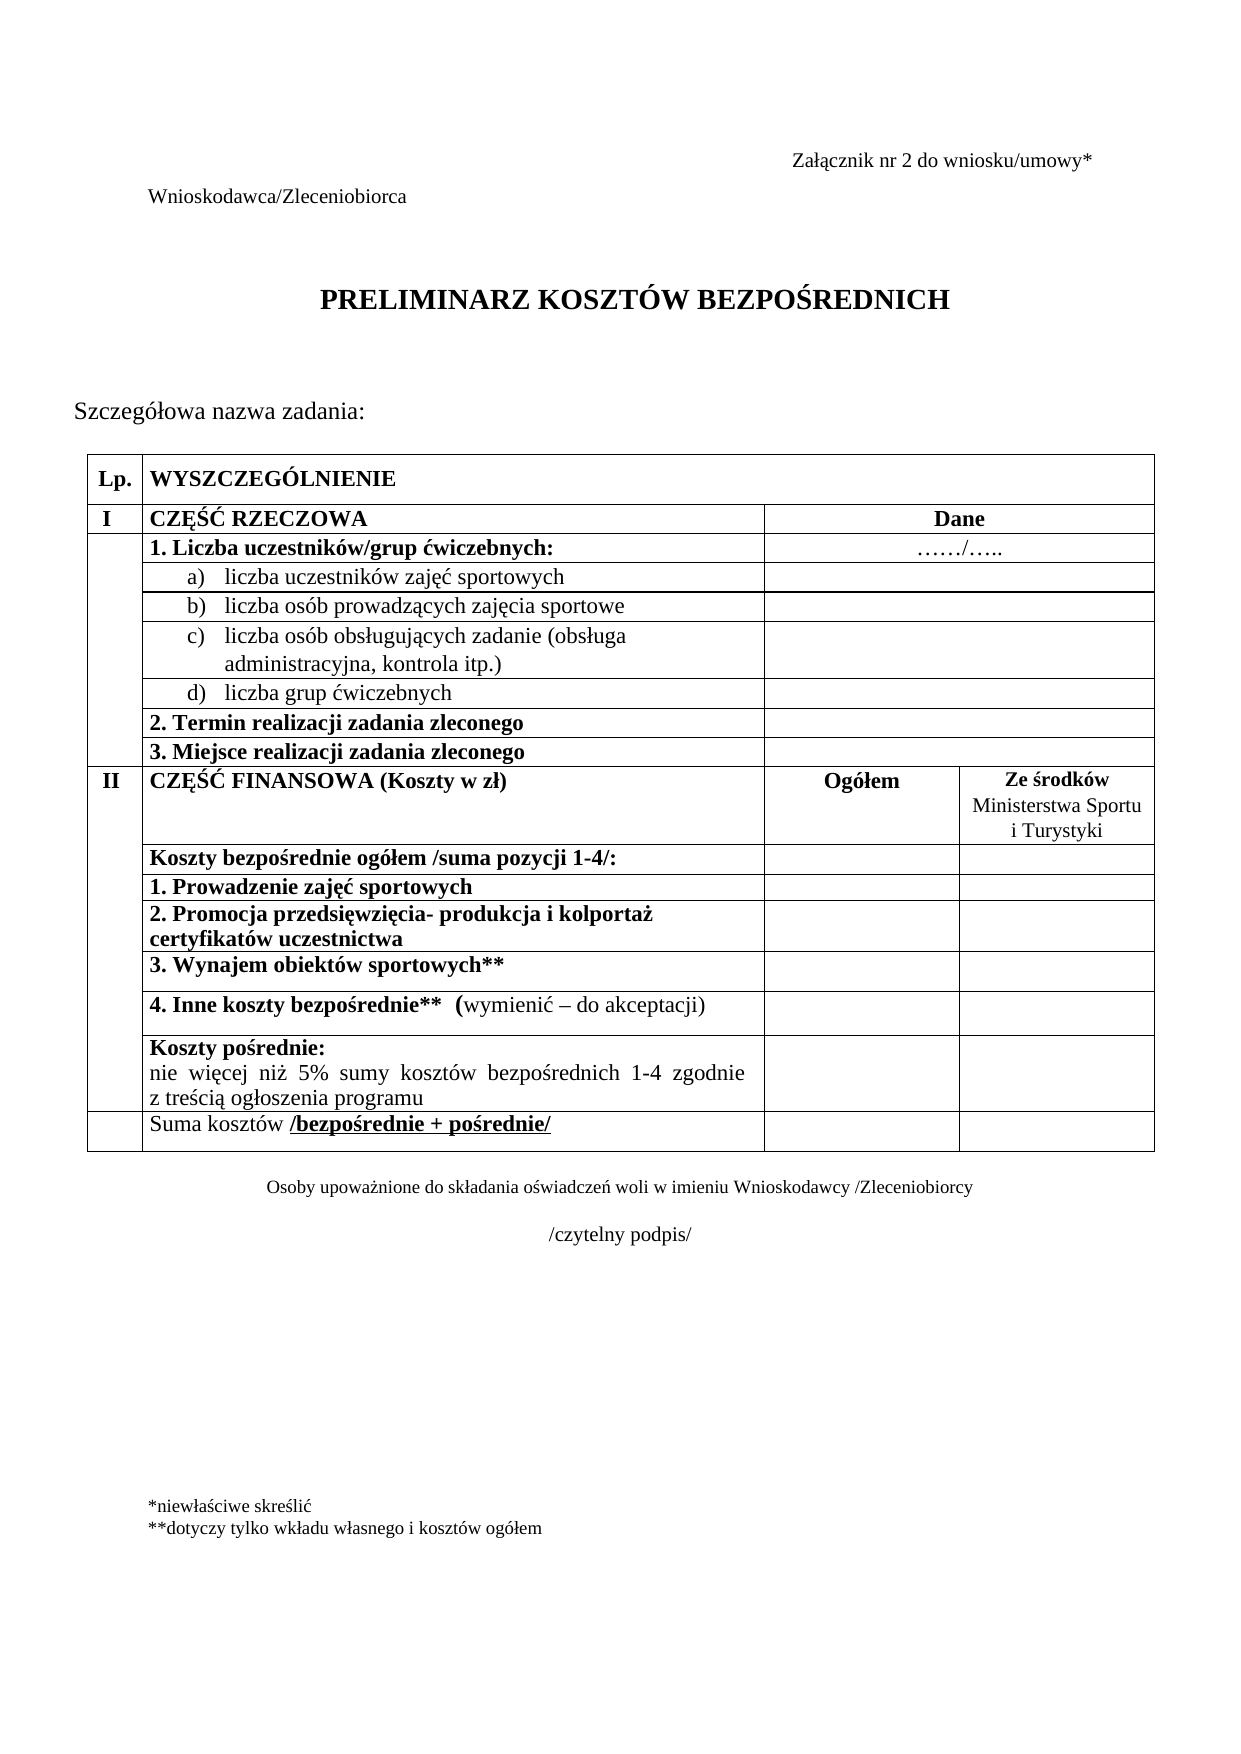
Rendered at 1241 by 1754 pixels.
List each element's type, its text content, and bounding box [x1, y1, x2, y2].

table_header WYSZCZEGÓLNIENIE [143, 455, 1154, 504]
table_cell 3. Wynajem obiektów sportowych** [143, 952, 764, 991]
text Załącznik nr 2 do wniosku/umowy* [369, 148, 1093, 172]
table_cell 3. Miejsce realizacji zadania zleconego [143, 738, 764, 766]
table_cell 1. Prowadzenie zajęć sportowych [143, 875, 764, 900]
table_cell liczba osób obsługujących zadanie (obsługa administracyjna, kontrola itp.) [143, 622, 764, 678]
table_cell [960, 875, 1154, 900]
table_cell [765, 845, 959, 873]
text Osoby upoważnione do składania oświadczeń woli w imieniu Wnioskodawcy /Zleceniobiorcy [148, 1176, 1093, 1198]
table_cell [960, 1036, 1154, 1111]
table_cell Dane [765, 505, 1154, 533]
table_cell [765, 992, 959, 1034]
table_cell Koszty bezpośrednie ogółem /suma pozycji 1-4/: [143, 845, 764, 873]
table_cell ……/….. [765, 534, 1154, 562]
table_cell [765, 901, 959, 951]
table_cell [765, 563, 1154, 591]
table_cell [960, 992, 1154, 1034]
table_cell [765, 622, 1154, 678]
table_cell 2. Termin realizacji zadania zleconego [143, 709, 764, 737]
table_cell Suma kosztów /bezpośrednie + pośrednie/ [143, 1112, 764, 1151]
table_cell CZĘŚĆ RZECZOWA [143, 505, 764, 533]
text *niewłaściwe skreślić [148, 1495, 1093, 1517]
table_cell [765, 1112, 959, 1151]
table_cell [960, 1112, 1154, 1151]
table_cell 4. Inne koszty bezpośrednie** (wymienić – do akceptacji) [143, 992, 764, 1034]
table_cell [765, 593, 1154, 621]
table_cell Koszty pośrednie: nie więcej niż 5% sumy kosztów bezpośrednich 1-4 zgodnie z treścią ogłoszenia programu [143, 1036, 764, 1111]
table_cell liczba grup ćwiczebnych [143, 679, 764, 708]
table_header Lp. [88, 455, 142, 504]
table_cell [88, 1112, 142, 1151]
text Szczegółowa nazwa zadania: [74, 396, 1108, 425]
text **dotyczy tylko wkładu własnego i kosztów ogółem [148, 1517, 1093, 1538]
table_cell [765, 875, 959, 900]
text /czytelny podpis/ [148, 1222, 1093, 1246]
text PRELIMINARZ KOSZTÓW BEZPOŚREDNICH [148, 282, 1122, 316]
table_cell [88, 534, 142, 766]
table_cell Ze środków Ministerstwa Sportu i Turystyki [960, 767, 1154, 844]
table_cell [960, 845, 1154, 873]
table_cell [765, 709, 1154, 737]
table_cell 1. Liczba uczestników/grup ćwiczebnych: [143, 534, 764, 562]
table_cell [960, 901, 1154, 951]
table_cell liczba uczestników zajęć sportowych [143, 563, 764, 591]
table_cell II [88, 767, 142, 1111]
table_cell liczba osób prowadzących zajęcia sportowe [143, 593, 764, 621]
table_cell [765, 738, 1154, 766]
text Wnioskodawca/Zleceniobiorca [148, 184, 1093, 208]
table_cell 2. Promocja przedsięwzięcia- produkcja i kolportaż certyfikatów uczestnictwa [143, 901, 764, 951]
table_cell Ogółem [765, 767, 959, 844]
table_cell I [88, 505, 142, 533]
table_cell [960, 952, 1154, 991]
table_cell [765, 1036, 959, 1111]
table_cell [765, 679, 1154, 708]
table_cell [765, 952, 959, 991]
table_cell CZĘŚĆ FINANSOWA (Koszty w zł) [143, 767, 764, 844]
